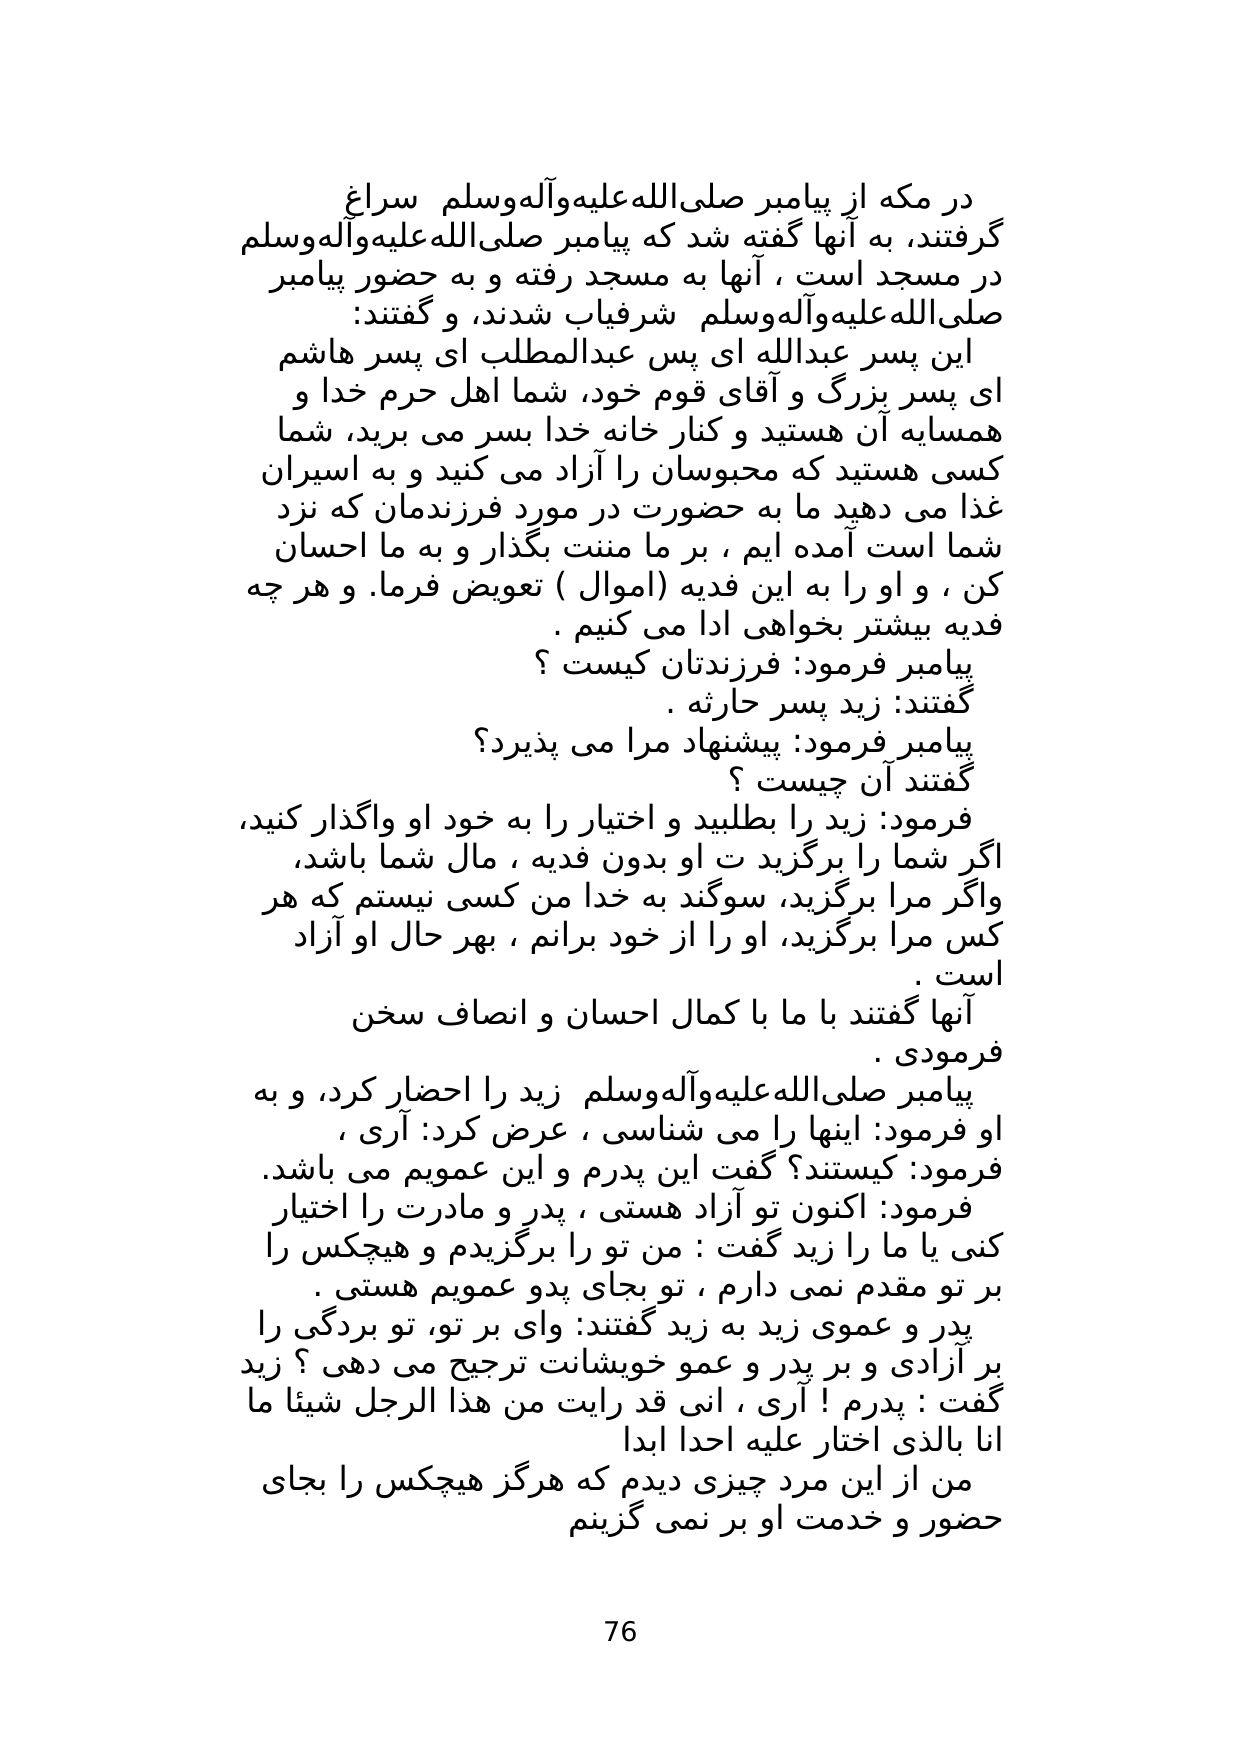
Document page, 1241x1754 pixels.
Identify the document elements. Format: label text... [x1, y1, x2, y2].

text پيامبر صلى‌الله‌عليه‌وآله‌وسلم زيد را احضار كرد، و به او فرمود: اينها را مى شناسى ، عرض كرد: آرى ، فرمود: كيستند؟ گفت اين پدرم و اين عمويم مى باشد. [236, 1071, 1004, 1187]
text اين پسر عبدالله اى پس عبدالمطلب اى پسر هاشم اى پسر بزرگ و آقاى قوم خود، شما اهل حرم خدا و همسايه آن هستيد و كنار خانه خدا بسر مى بريد، شما كسى هستيد كه محبوسان را آزاد مى كنيد و به اسيران غذا مى دهيد ما به حضورت در مورد فرزندمان كه نزد شما است آمده ايم ، بر ما مننت بگذار و به ما احسان كن ، و او را به اين فديه (اموال ) تعويض فرما. و هر چه فديه بيشتر بخواهى ادا مى كنيم . [236, 333, 1004, 643]
text پدر و عموى زيد به زيد گفتند: واى بر تو، تو بردگى را بر آزادى و بر پدر و عمو خويشانت ترجيح مى دهى ؟ زيد گفت : پدرم ! آرى ، انى قد رايت من هذا الرجل شيئا ما انا بالذى اختار عليه احدا ابدا [236, 1304, 1004, 1459]
text گفتند آن چيست ؟ [236, 760, 1004, 799]
text گفتند: زيد پسر حارثه . [236, 682, 1004, 721]
text فرمود: اكنون تو آزاد هستى ، پدر و مادرت را اختيار كنى يا ما را زيد گفت : من تو را برگزيدم و هيچكس را بر تو مقدم نمى دارم ، تو بجاى پدو عمويم هستى . [236, 1187, 1004, 1304]
text آنها گفتند با ما با كمال احسان و انصاف سخن فرمودى . [236, 993, 1004, 1071]
text پيامبر فرمود: فرزندتان كيست ؟ [236, 643, 1004, 682]
text در مكه از پيامبر صلى‌الله‌عليه‌وآله‌وسلم سراغ گرفتند، به آنها گفته شد كه پيامبر صلى‌الله‌عليه‌وآله‌وسلم در مسجد است ، آنها به مسجد رفته و به حضور پيامبر صلى‌الله‌عليه‌وآله‌وسلم شرفياب شدند، و گفتند: [236, 177, 1004, 333]
text من از اين مرد چيزى ديدم كه هرگز هيچكس را بجاى حضور و خدمت او بر نمى گزينم [236, 1459, 1004, 1537]
text فرمود: زيد را بطلبيد و اختيار را به خود او واگذار كنيد، اگر شما را برگزيد ت او بدون فديه ، مال شما باشد، واگر مرا برگزيد، سوگند به خدا من كسى نيستم كه هر كس مرا برگزيد، او را از خود برانم ، بهر حال او آزاد است . [236, 799, 1004, 993]
text پيامبر فرمود: پيشنهاد مرا مى پذيرد؟ [236, 721, 1004, 760]
